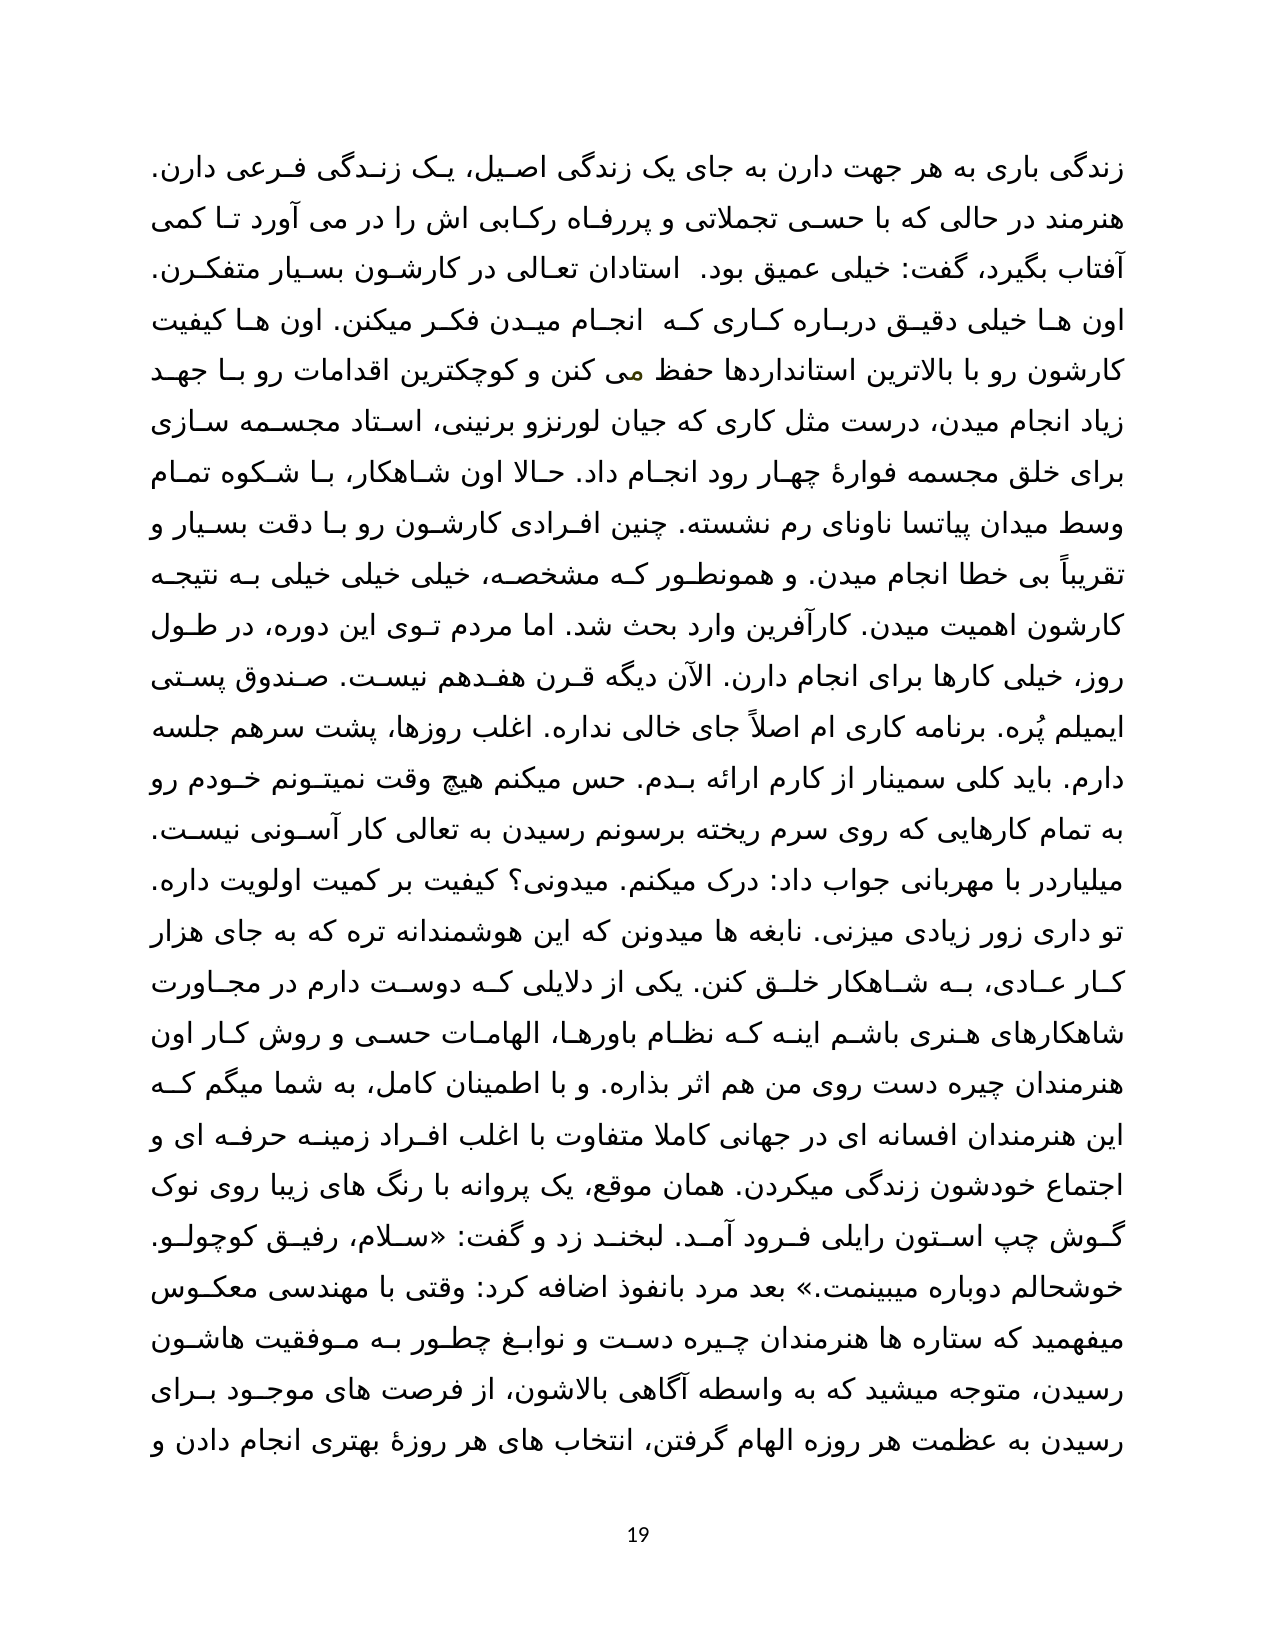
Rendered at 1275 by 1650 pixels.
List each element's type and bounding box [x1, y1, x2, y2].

text [150, 150, 1125, 1457]
